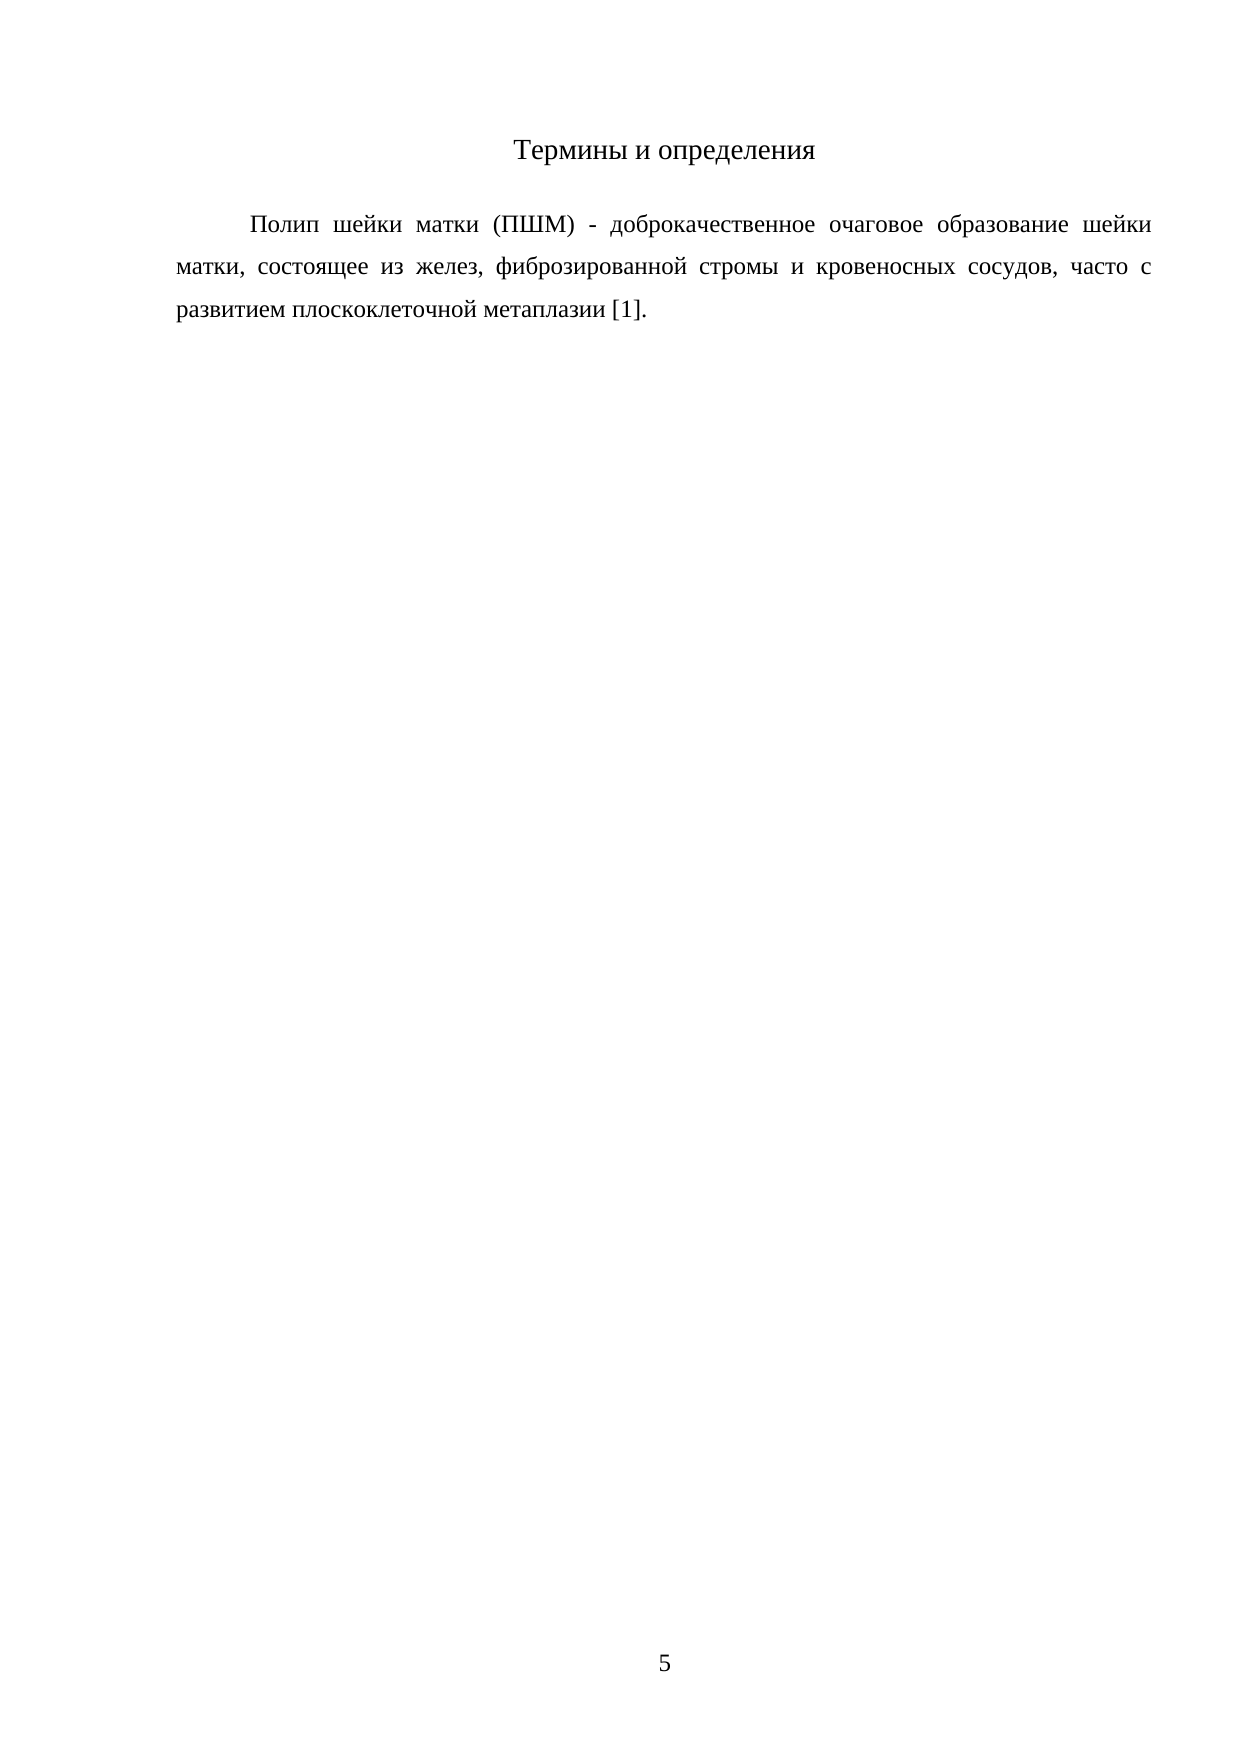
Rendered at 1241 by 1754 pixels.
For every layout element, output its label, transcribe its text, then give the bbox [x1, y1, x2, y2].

text Полип шейки матки (ПШМ) - доброкачественное очаговое образование шейки матки, состоящее из желез, фиброзированной стромы и кровеносных сосудов, часто с развитием плоскоклеточной метаплазии [1]. [176, 209, 1152, 322]
subtitle Термины и определения [177, 132, 1151, 165]
